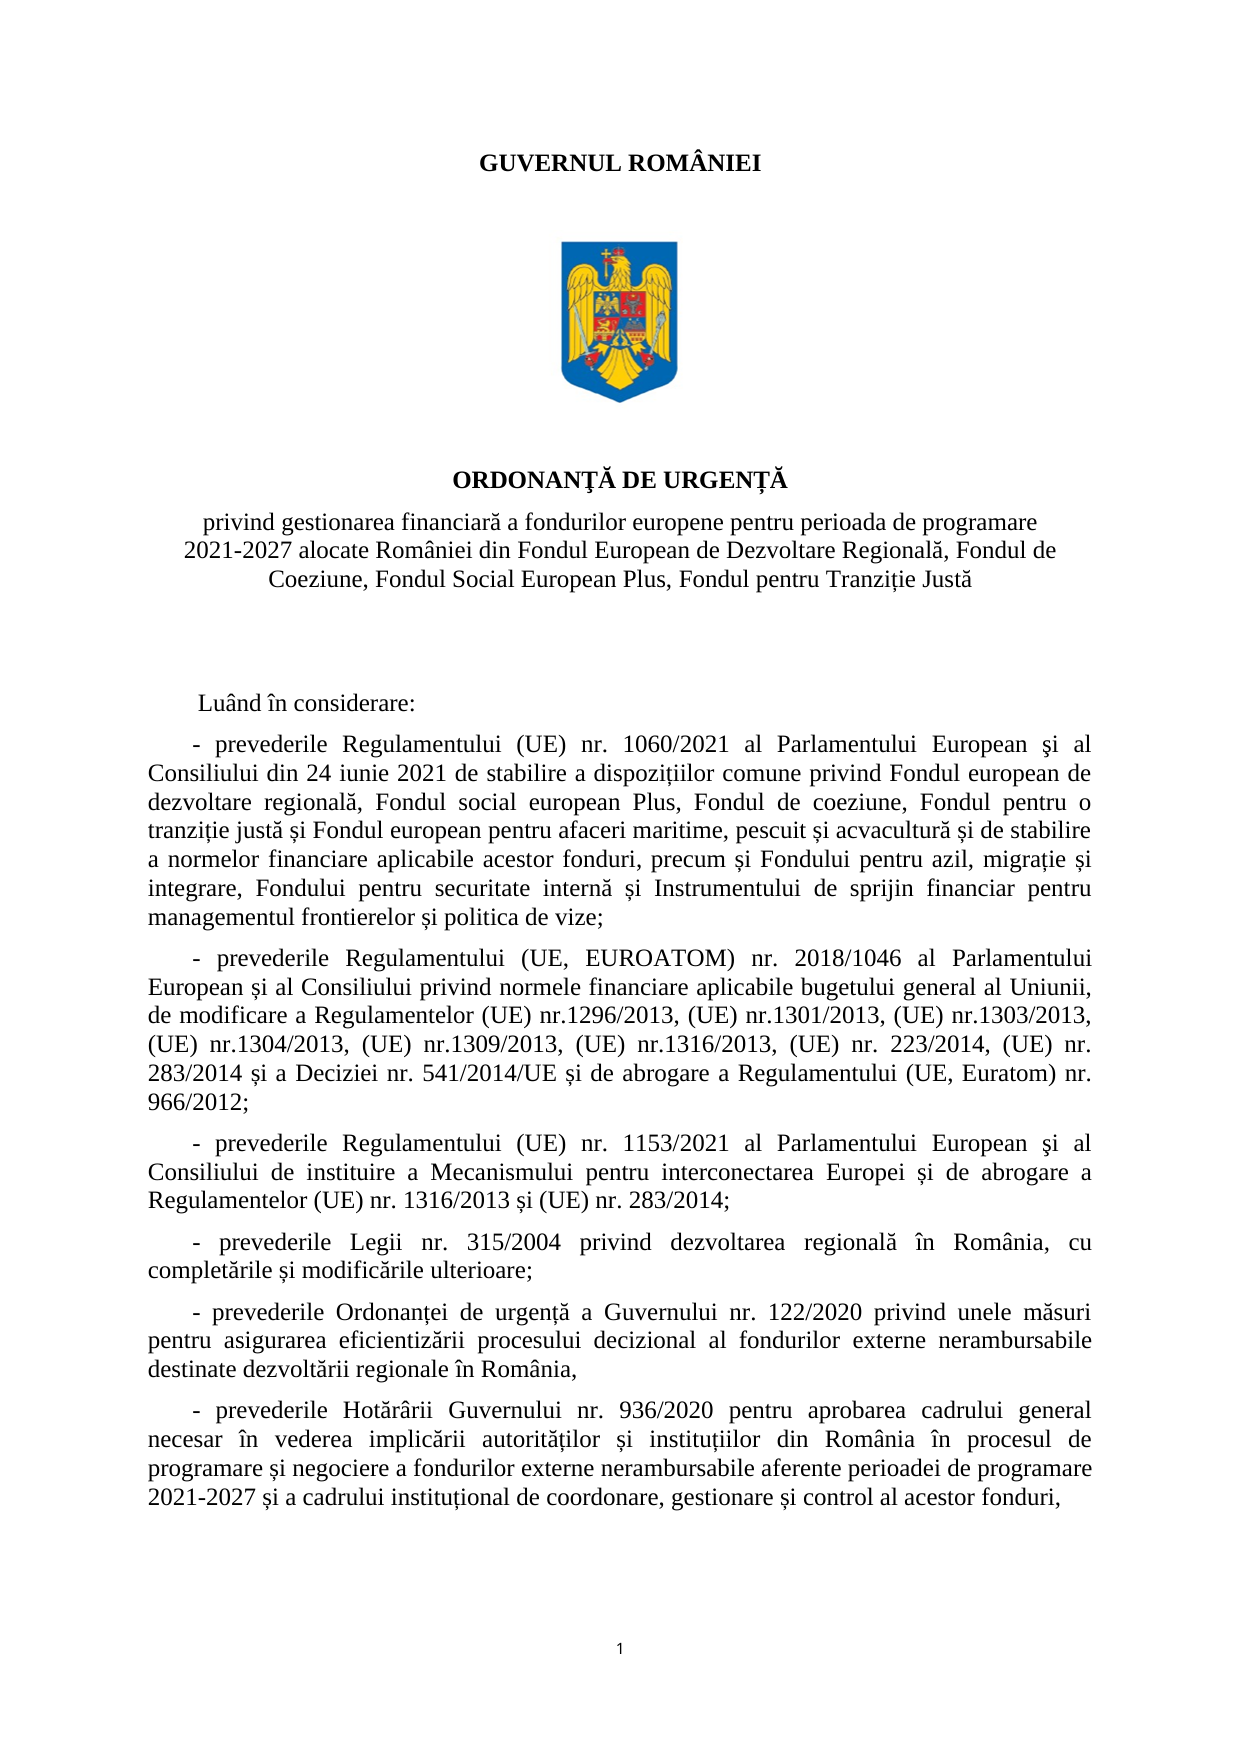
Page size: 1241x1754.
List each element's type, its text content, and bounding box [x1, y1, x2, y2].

text Luând în considerare: [148, 688, 1093, 717]
picture [536, 230, 704, 412]
text - prevederile Hotărârii Guvernului nr. 936/2020 pentru aprobarea cadrului general necesar în vederea implicării autorităților și instituțiilor din România în procesul de programare și negociere a fondurilor externe nerambursabile aferente perioadei de programare 2021-2027 și a cadrului instituțional de coordonare, gestionare și control al acestor fonduri, [148, 1396, 1093, 1511]
text - prevederile Ordonanței de urgență a Guvernului nr. 122/2020 privind unele măsuri pentru asigurarea eficientizării procesului decizional al fondurilor externe nerambursabile destinate dezvoltării regionale în România, [148, 1297, 1093, 1383]
text - prevederile Regulamentului (UE, EUROATOM) nr. 2018/1046 al Parlamentului European și al Consiliului privind normele financiare aplicabile bugetului general al Uniunii, de modificare a Regulamentelor (UE) nr.1296/2013, (UE) nr.1301/2013, (UE) nr.1303/2013, (UE) nr.1304/2013, (UE) nr.1309/2013, (UE) nr.1316/2013, (UE) nr. 223/2014, (UE) nr. 283/2014 și a Deciziei nr. 541/2014/UE și de abrogare a Regulamentului (UE, Euratom) nr. 966/2012; [148, 943, 1093, 1116]
text - prevederile Regulamentului (UE) nr. 1153/2021 al Parlamentului European şi al Consiliului de instituire a Mecanismului pentru interconectarea Europei și de abrogare a Regulamentelor (UE) nr. 1316/2013 și (UE) nr. 283/2014; [148, 1128, 1093, 1214]
text - prevederile Legii nr. 315/2004 privind dezvoltarea regională în România, cu completările și modificările ulterioare; [148, 1227, 1093, 1284]
text - prevederile Regulamentului (UE) nr. 1060/2021 al Parlamentului European şi al Consiliului din 24 iunie 2021 de stabilire a dispozițiilor comune privind Fondul european de dezvoltare regională, Fondul social european Plus, Fondul de coeziune, Fondul pentru o tranziție justă și Fondul european pentru afaceri maritime, pescuit și acvacultură și de stabilire a normelor financiare aplicabile acestor fonduri, precum și Fondului pentru azil, migrație și integrare, Fondului pentru securitate internă și Instrumentului de sprijin financiar pentru managementul frontierelor și politica de vize; [148, 729, 1093, 931]
text ORDONANŢĂ DE URGENȚĂ [148, 466, 1093, 494]
text ﻿GUVERNUL ROMÂNIEI [148, 148, 1093, 177]
text privind gestionarea financiară a fondurilor europene pentru perioada de programare 2021-2027 alocate României din Fondul European de Dezvoltare Regională, Fondul de Coeziune, Fondul Social European Plus, Fondul pentru Tranziție Justă [148, 507, 1093, 593]
